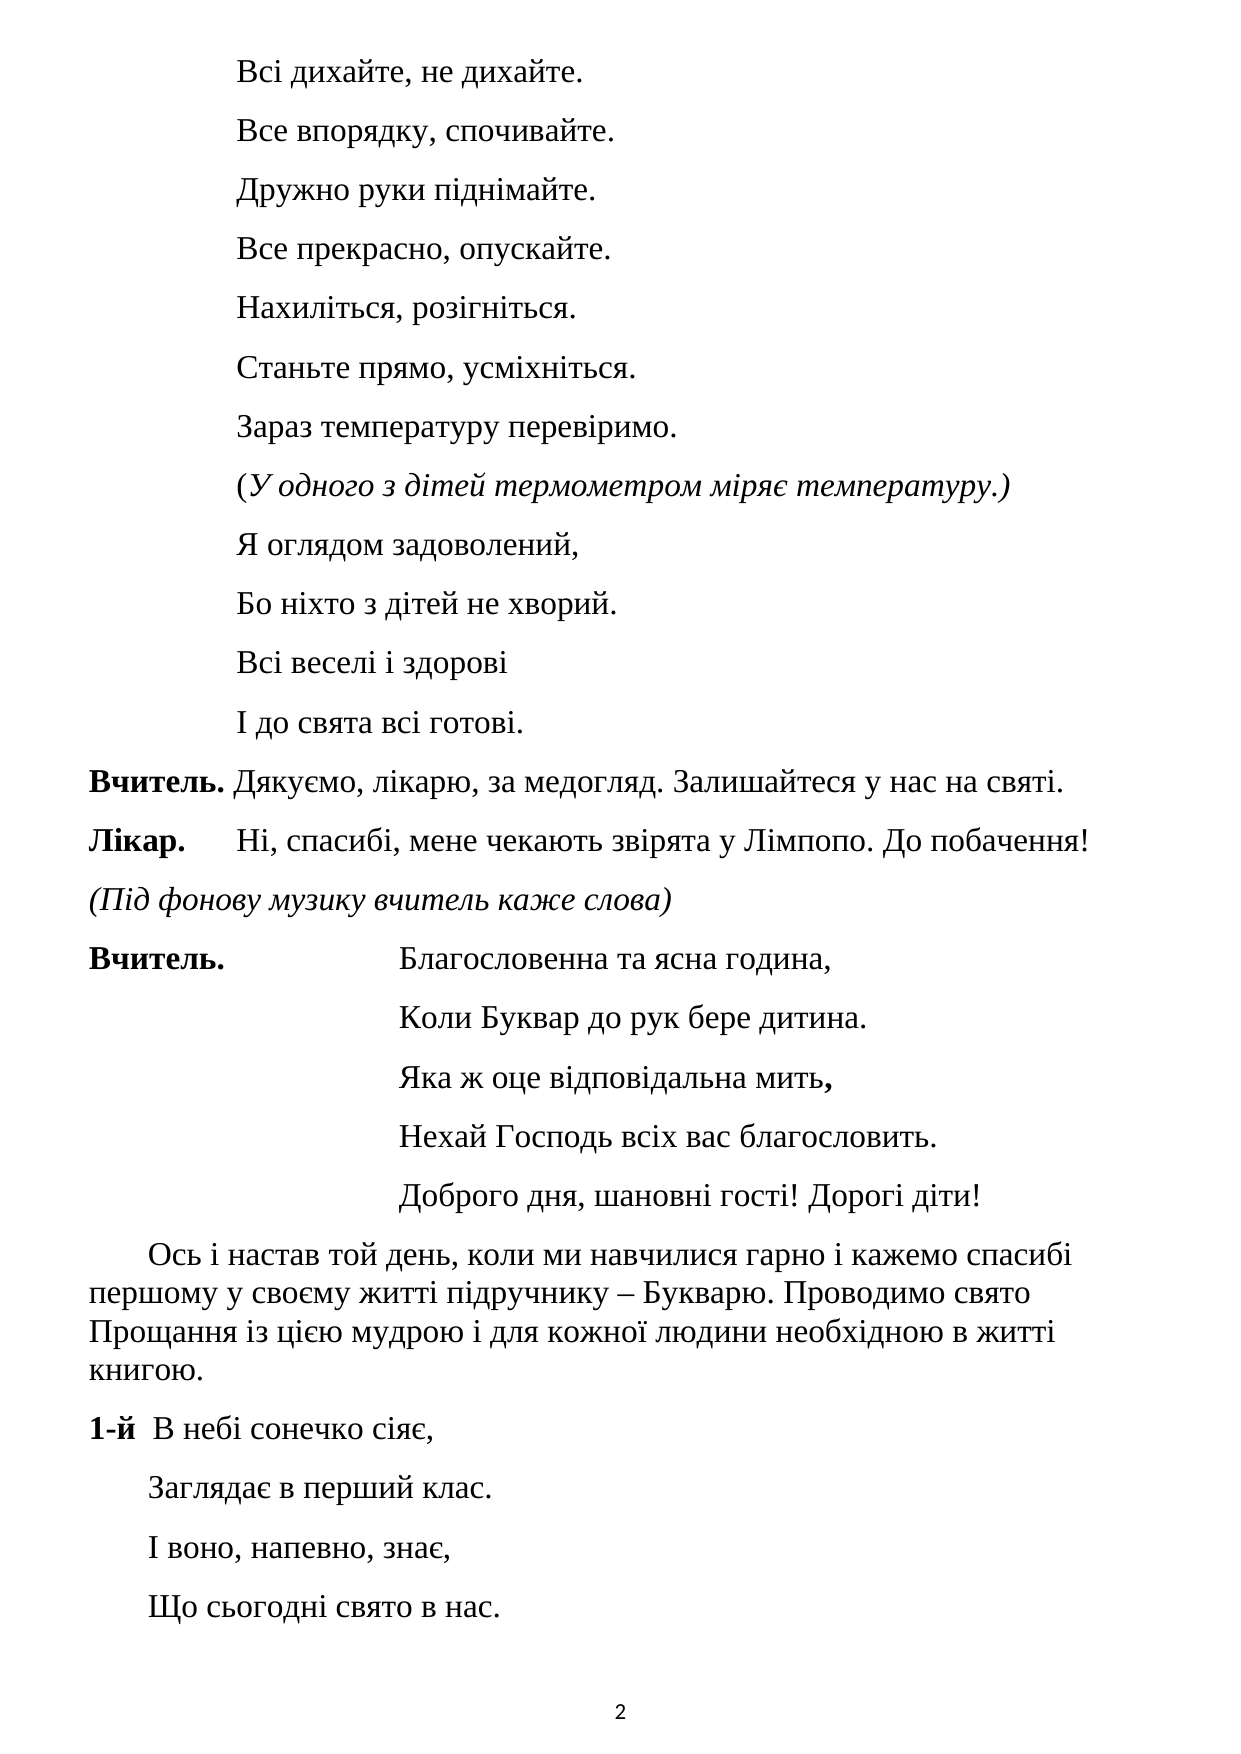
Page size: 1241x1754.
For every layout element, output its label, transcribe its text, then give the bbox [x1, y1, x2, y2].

text Я оглядом задоволений, [236, 524, 1152, 563]
text (Під фонову музику вчитель каже слова) [89, 879, 1152, 918]
text 1-й В небі сонечко сіяє, [89, 1408, 1152, 1447]
text Бо ніхто з дітей не хворий. [236, 583, 1152, 622]
text (У одного з дітей термометром міряє температуру.) [236, 465, 1152, 503]
text Коли Буквар до рук бере дитина. [89, 998, 1152, 1036]
text Всі веселі і здорові [236, 643, 1152, 681]
text Лікар. Ні, спасибі, мене чекають звірята у Лімпопо. До побачення! [89, 820, 1152, 858]
text Доброго дня, шановні гості! Дорогі діти! [89, 1175, 1152, 1213]
text Вчитель. Благословенна та ясна година, [89, 938, 1152, 977]
text Заглядає в перший клас. [89, 1468, 1152, 1506]
text Дружно руки піднімайте. [236, 169, 1152, 208]
text Ось і настав той день, коли ми навчилися гарно і кажемо спасибі першому у своєму житті підручнику ‒ Букварю. Проводимо свято Прощання із цією мудрою і для кожної людини необхідною в житті книгою. [89, 1234, 1152, 1388]
text Нехай Господь всіх вас благословить. [89, 1116, 1152, 1154]
text Станьте прямо, усміхніться. [236, 347, 1152, 385]
text Яка ж оце відповідальна мить, [89, 1057, 1152, 1095]
text Нахиліться, розігніться. [236, 288, 1152, 326]
text І до свята всі готові. [236, 702, 1152, 740]
text Вчитель. Дякуємо, лікарю, за медогляд. Залишайтеся у нас на святі. [89, 761, 1152, 799]
text Що сьогодні свято в нас. [89, 1586, 1152, 1624]
text Зараз температуру перевіримо. [236, 406, 1152, 444]
text Все прекрасно, опускайте. [236, 228, 1152, 267]
text Все впорядку, спочивайте. [236, 110, 1152, 148]
text І воно, напевно, знає, [89, 1527, 1152, 1565]
text Всі дихайте, не дихайте. [236, 51, 1152, 89]
